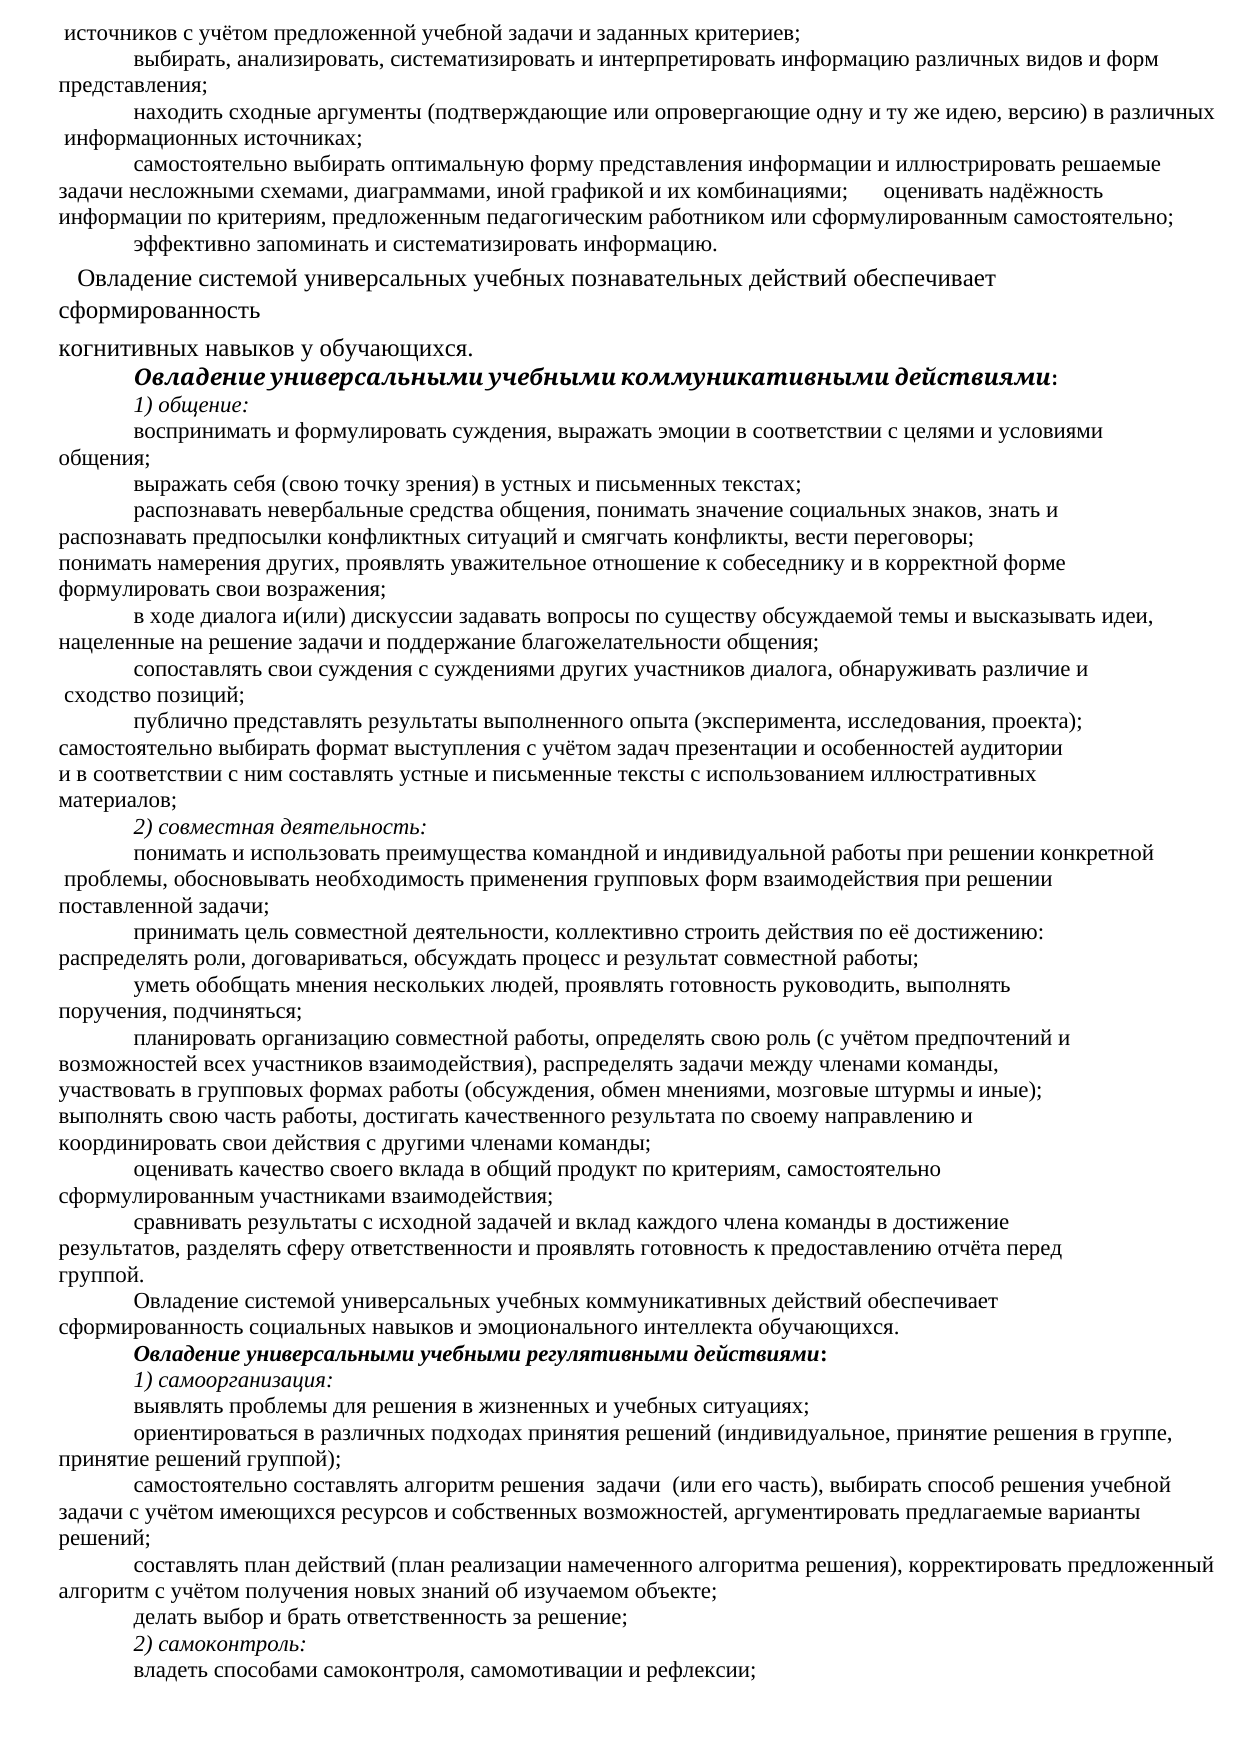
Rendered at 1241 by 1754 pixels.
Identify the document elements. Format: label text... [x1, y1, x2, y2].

text распределять роли, договариваться, обсуждать процесс и результат совместной работы; уметь обобщать мнения нескольких людей, проявлять готовность руководить, выполнять поручения, подчиняться; планировать организацию совместной работы, определять свою роль (с учётом предпочтений и [58, 944, 1234, 1050]
text принятие решений группой); самостоятельно составлять алгоритм решения задачи (или его часть), выбирать способ решения учебной [58, 1445, 1234, 1498]
text поставленной задачи; принимать цель совместной деятельности, коллективно строить действия по её достижению: [58, 892, 1234, 944]
text понимать намерения других, проявлять уважительное отношение к собеседнику и в корректной форме [58, 549, 1234, 576]
text задачи с учётом имеющихся ресурсов и собственных возможностей, аргументировать предлагаемые варианты [58, 1498, 1234, 1524]
text нацеленные на решение задачи и поддержание благожелательности общения; сопоставлять свои суждения с суждениями других участников диалога, обнаруживать различие и [58, 628, 1234, 681]
text информационных источниках; самостоятельно выбирать оптимальную форму представления информации и иллюстрировать решаемые [58, 124, 1234, 177]
text материалов; 2) совместная деятельность: понимать и использовать преимущества командной и индивидуальной работы при решении конкретной [58, 786, 1234, 865]
text сформированность социальных навыков и эмоционального интеллекта обучающихся. [58, 1313, 1234, 1340]
text проблемы, обосновывать необходимость применения групповых форм взаимодействия при решении [58, 865, 1234, 892]
text группой. [58, 1261, 1234, 1287]
text задачи несложными схемами, диаграммами, иной графикой и их комбинациями; оценивать надёжность [58, 177, 1234, 203]
text координировать свои действия с другими членами команды; оценивать качество своего вклада в общий продукт по критериям, самостоятельно сформулированным участниками взаимодействия; сравнивать результаты с исходной задачей и вклад каждого члена команды в достижение результатов, разделять сферу ответственности и проявлять готовность к предоставлению отчёта перед [58, 1129, 1234, 1261]
text Овладение системой универсальных учебных познавательных действий обеспечивает сформированность [58, 263, 1099, 323]
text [58, 1577, 1234, 1682]
text публично представлять результаты выполненного опыта (эксперимента, исследования, проекта); [58, 707, 1234, 734]
text распознавать предпосылки конфликтных ситуаций и смягчать конфликты, вести переговоры; [58, 523, 1234, 549]
text когнитивных навыков у обучающихся. [58, 333, 1099, 362]
text Овладение универсальными учебными коммуникативными действиями: 1) общение: воспринимать и формулировать суждения, выражать эмоции в соответствии с целями и условиями [58, 365, 1234, 444]
text формулировать свои возражения; в ходе диалога и(или) дискуссии задавать вопросы по существу обсуждаемой темы и высказывать идеи, [58, 576, 1234, 628]
text выполнять свою часть работы, достигать качественного результата по своему направлению и [58, 1103, 1234, 1129]
text представления; находить сходные аргументы (подтверждающие или опровергающие одну и ту же идею, версию) в различных [58, 71, 1234, 124]
text Овладение системой универсальных учебных коммуникативных действий обеспечивает [58, 1287, 1234, 1313]
text самостоятельно выбирать формат выступления с учётом задач презентации и особенностей аудитории [58, 734, 1234, 760]
text и в соответствии с ним составлять устные и письменные тексты с использованием иллюстративных [58, 760, 1234, 786]
text участвовать в групповых формах работы (обсуждения, обмен мнениями, мозговые штурмы и иные); [58, 1076, 1234, 1103]
text сходство позиций; [58, 681, 1234, 707]
text общения; выражать себя (свою точку зрения) в устных и письменных текстах; распознавать невербальные средства общения, понимать значение социальных знаков, знать и [58, 444, 1234, 523]
text возможностей всех участников взаимодействия), распределять задачи между членами команды, [58, 1050, 1234, 1076]
text Овладение универсальными учебными регулятивными действиями: 1) самоорганизация: выявлять проблемы для решения в жизненных и учебных ситуациях; ориентироваться в различных подходах принятия решений (индивидуальное, принятие решения в группе, [58, 1340, 1234, 1445]
text информации по критериям, предложенным педагогическим работником или сформулированным самостоятельно; эффективно запоминать и систематизировать информацию. [58, 203, 1234, 256]
text решений; составлять план действий (план реализации намеченного алгоритма решения), корректировать предложенный [58, 1524, 1234, 1577]
text источников с учётом предложенной учебной задачи и заданных критериев; выбирать, анализировать, систематизировать и интерпретировать информацию различных видов и форм [58, 19, 1234, 71]
